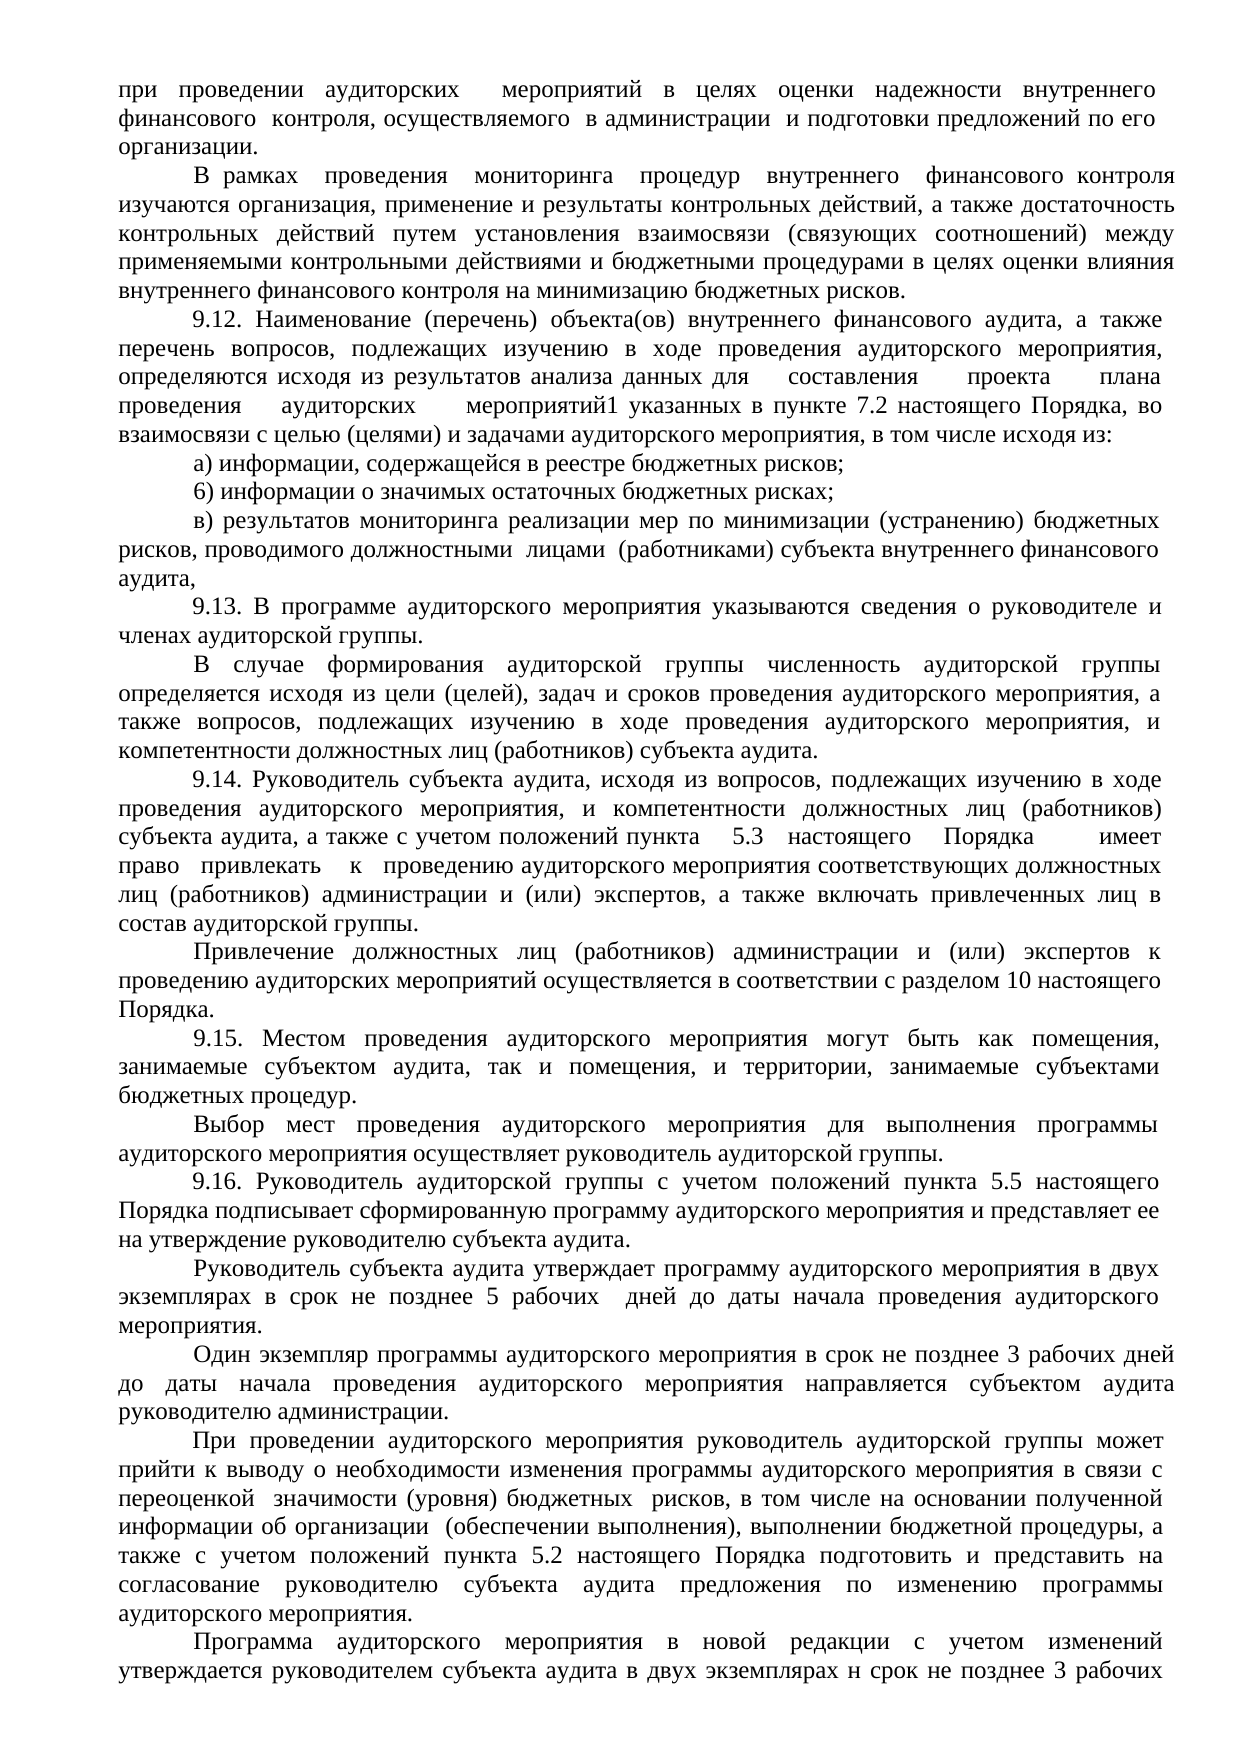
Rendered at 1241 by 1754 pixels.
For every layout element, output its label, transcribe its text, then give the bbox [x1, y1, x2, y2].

text 9.15. Местом проведения аудиторского мероприятия могут быть как помещения, занимаемые субъектом аудита, так и помещения, и территории, занимаемые субъектами бюджетных процедур. [118, 1023, 1161, 1109]
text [118, 74, 1157, 160]
text В случае формирования аудиторской группы численность аудиторской группы определяется исходя из цели (целей), задач и сроков проведения аудиторского мероприятия, а также вопросов, подлежащих изучению в ходе проведения аудиторского мероприятия, и компетентности должностных лиц (работников) субъекта аудита. [118, 649, 1161, 764]
text а) информации, содержащейся в реестре бюджетных рисков; [118, 448, 1176, 476]
text Выбор мест проведения аудиторского мероприятия для выполнения программы аудиторского мероприятия осуществляет руководитель аудиторской группы. [118, 1109, 1159, 1166]
text в) результатов мониторинга реализации мер по минимизации (устранению) бюджетных рисков, проводимого должностными лицами (работниками) субъекта внутреннего финансового аудита, [118, 505, 1160, 591]
text Один экземпляр программы аудиторского мероприятия в срок не позднее 3 рабочих дней до даты начала проведения аудиторского мероприятия направляется субъектом аудита руководителю администрации. [118, 1339, 1176, 1425]
text 9.16. Руководитель аудиторской группы с учетом положений пункта 5.5 настоящего Порядка подписывает сформированную программу аудиторского мероприятия и представляет ее на утверждение руководителю субъекта аудита. [118, 1166, 1160, 1253]
text Привлечение должностных лиц (работников) администрации и (или) экспертов к проведению аудиторских мероприятий осуществляется в соответствии с разделом 10 настоящего Порядка. [118, 936, 1162, 1023]
text При проведении аудиторского мероприятия руководитель аудиторской группы может прийти к выводу о необходимости изменения программы аудиторского мероприятия в связи с переоценкой значимости (уровня) бюджетных рисков, в том числе на основании полученной информации об организации (обеспечении выполнения), выполнении бюджетной процедуры, а также с учетом положений пункта 5.2 настоящего Порядка подготовить и представить на согласование руководителю субъекта аудита предложения по изменению программы аудиторского мероприятия. [118, 1425, 1164, 1626]
text Руководитель субъекта аудита утверждает программу аудиторского мероприятия в двух экземплярах в срок не позднее 5 рабочих дней до даты начала проведения аудиторского мероприятия. [118, 1253, 1160, 1339]
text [118, 1626, 1163, 1684]
text 6) информации о значимых остаточных бюджетных рисках; [118, 476, 1176, 505]
text 9.13. В программе аудиторского мероприятия указываются сведения о руководителе и членах аудиторской группы. [118, 591, 1162, 649]
text 9.12. Наименование (перечень) объекта(ов) внутреннего финансового аудита, а также перечень вопросов, подлежащих изучению в ходе проведения аудиторского мероприятия, определяются исходя из результатов анализа данных для составления проекта плана проведения аудиторских мероприятий1 указанных в пункте 7.2 настоящего Порядка, во взаимосвязи с целью (целями) и задачами аудиторского мероприятия, в том числе исходя из: [118, 304, 1163, 448]
text 9.14. Руководитель субъекта аудита, исходя из вопросов, подлежащих изучению в ходе проведения аудиторского мероприятия, и компетентности должностных лиц (работников) субъекта аудита, а также с учетом положений пункта 5.3 настоящего Порядка имеет право привлекать к проведению аудиторского мероприятия соответствующих должностных лиц (работников) администрации и (или) экспертов, а также включать привлеченных лиц в состав аудиторской группы. [118, 764, 1162, 936]
text В рамках проведения мониторинга процедур внутреннего финансового контроля изучаются организация, применение и результаты контрольных действий, а также достаточность контрольных действий путем установления взаимосвязи (связующих соотношений) между применяемыми контрольными действиями и бюджетными процедурами в целях оценки влияния внутреннего финансового контроля на минимизацию бюджетных рисков. [118, 160, 1176, 304]
